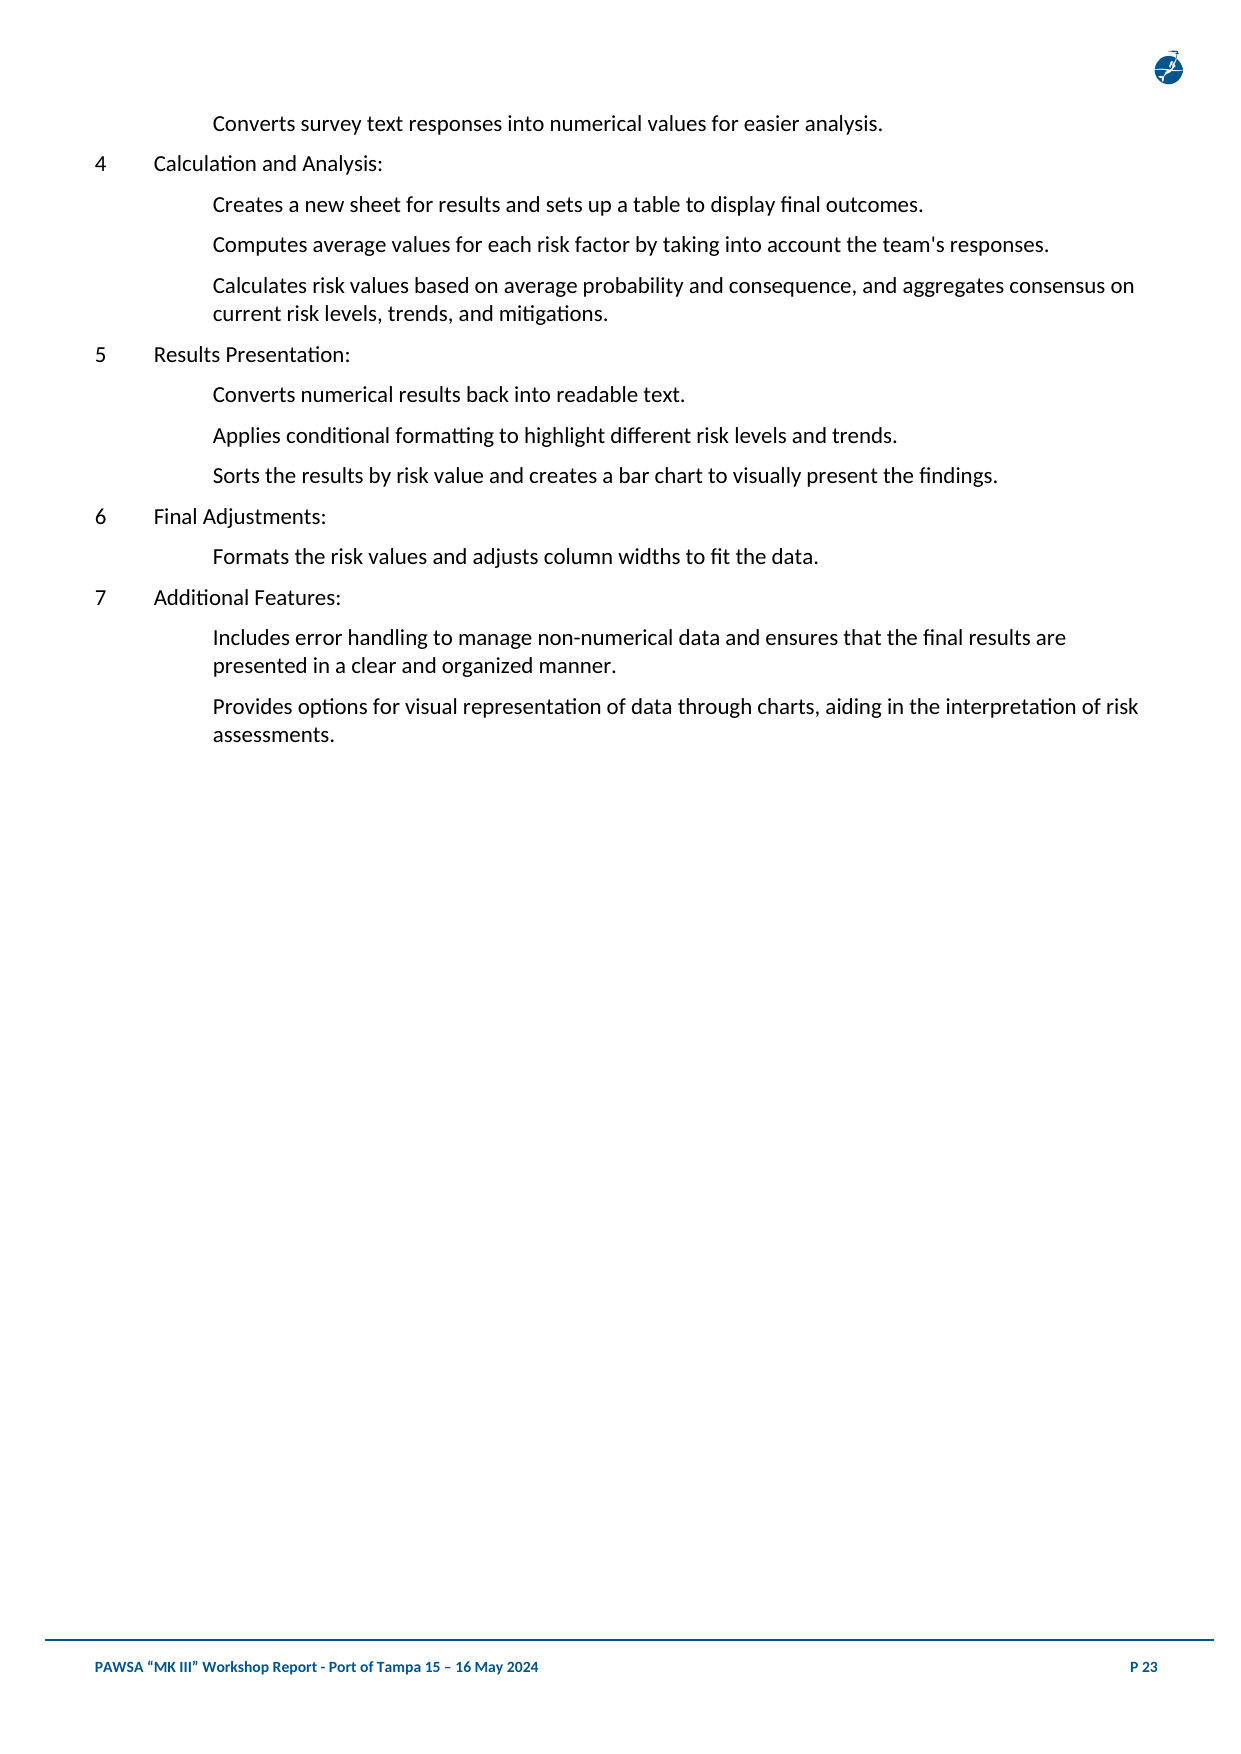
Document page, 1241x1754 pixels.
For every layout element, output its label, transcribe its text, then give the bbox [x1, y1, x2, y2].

list Sorts the results by risk value and creates a bar chart to visually present the findings. [213, 461, 1157, 489]
list Provides options for visual representation of data through charts, aiding in the interpretation of risk assessments. [213, 692, 1157, 748]
list Computes average values for each risk factor by taking into account the team's responses. [213, 231, 1157, 259]
list Calculation and Analysis: [94, 149, 1157, 178]
list Final Adjustments: [94, 502, 1157, 530]
picture [1123, 0, 1241, 119]
list Creates a new sheet for results and sets up a table to display final outcomes. [213, 190, 1157, 218]
list Additional Features: [94, 583, 1157, 611]
list Results Presentation: [94, 340, 1157, 368]
list Includes error handling to manage non-numerical data and ensures that the final results are presented in a clear and organized manner. [213, 623, 1157, 679]
list Applies conditional formatting to highlight different risk levels and trends. [213, 421, 1157, 449]
list Calculates risk values based on average probability and consequence, and aggregates consensus on current risk levels, trends, and mitigations. [213, 271, 1157, 327]
list Formats the risk values and adjusts column widths to fit the data. [213, 542, 1157, 570]
list Converts numerical results back into readable text. [213, 380, 1157, 408]
list Converts survey text responses into numerical values for easier analysis. [213, 109, 1157, 137]
